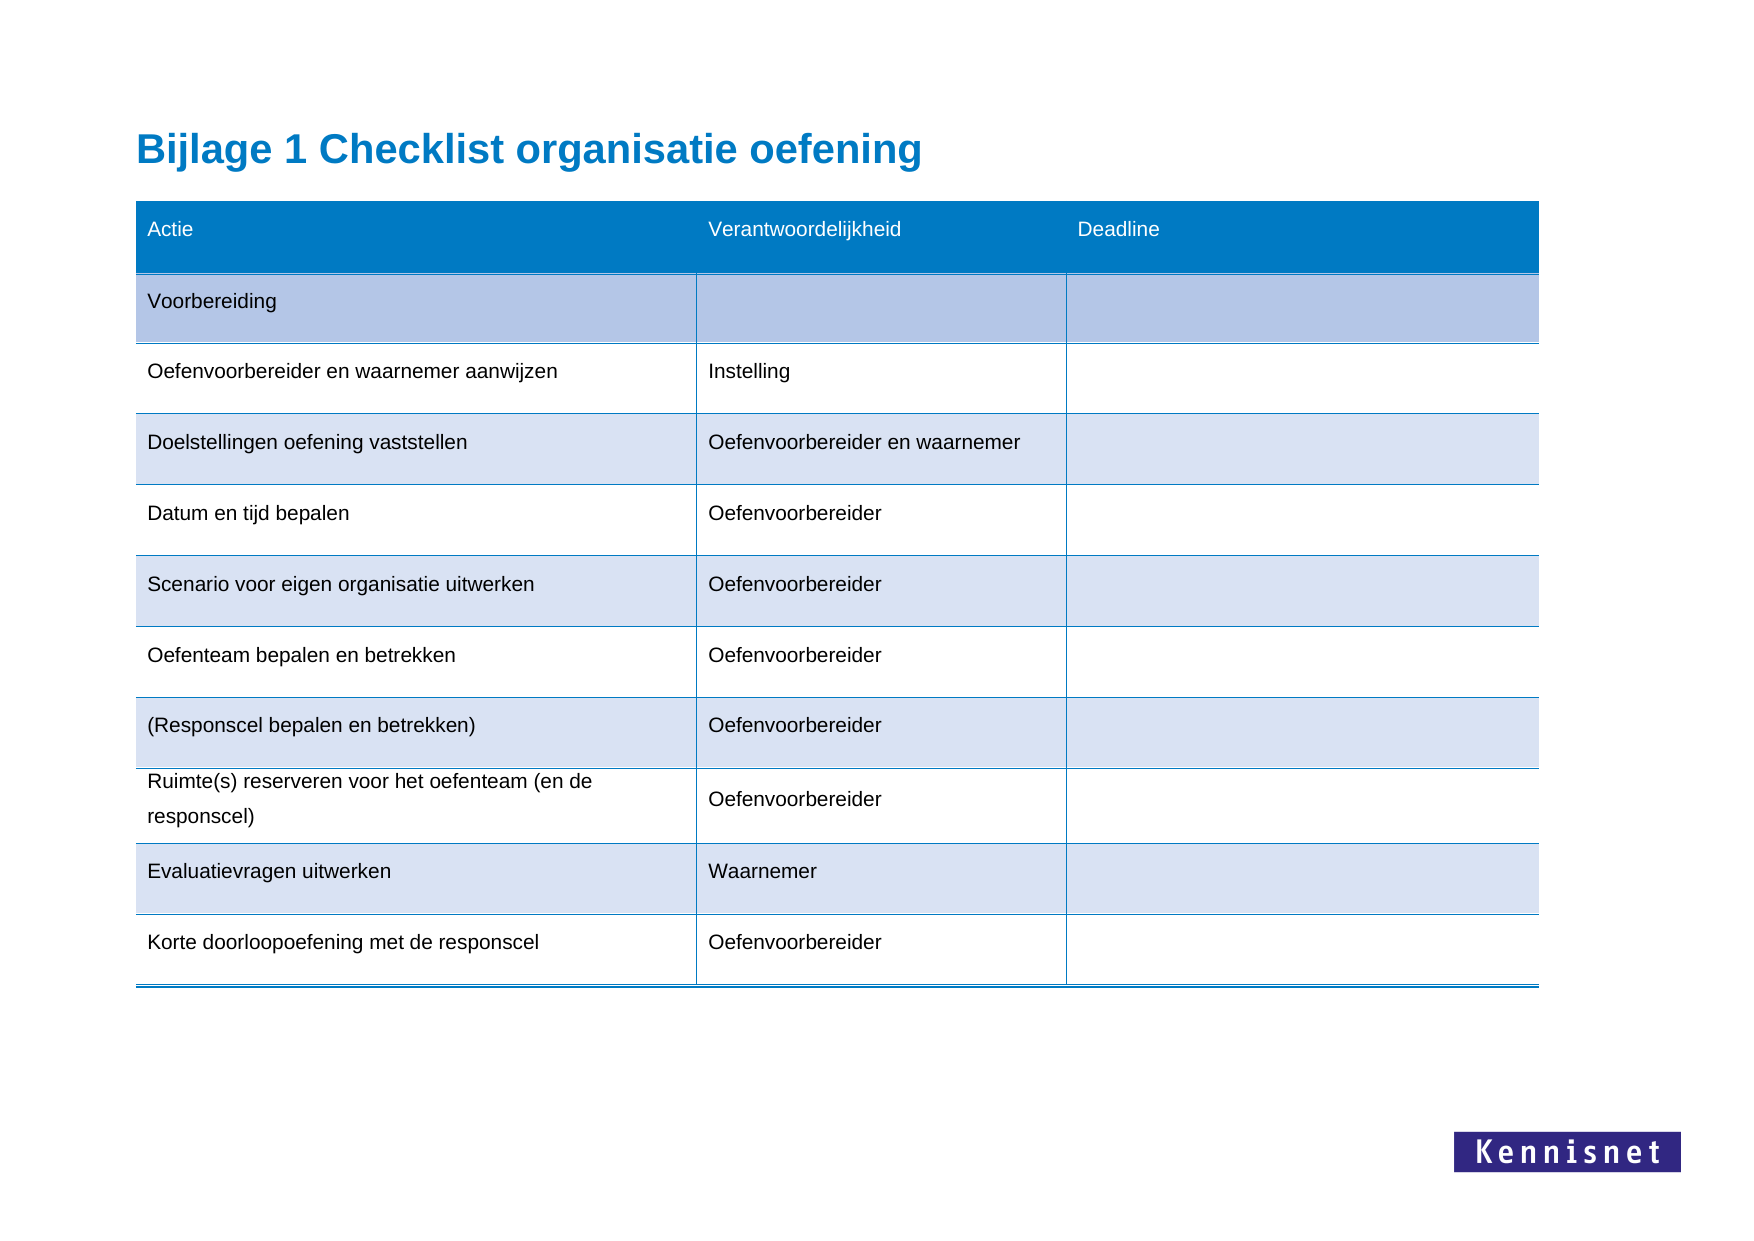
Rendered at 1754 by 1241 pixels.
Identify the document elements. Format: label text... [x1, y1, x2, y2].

table_cell Evaluatievragen uitwerken [136, 844, 696, 913]
table_cell Doelstellingen oefening vaststellen [136, 414, 696, 484]
table_cell Datum en tijd bepalen [136, 485, 696, 555]
table_cell [1067, 275, 1539, 342]
table_cell Korte doorloopoefening met de responscel [136, 915, 696, 984]
table_cell Waarnemer [697, 844, 1066, 913]
table_cell Oefenvoorbereider [697, 698, 1066, 767]
text Bijlage 1 Checklist organisatie oefening [136, 124, 1630, 172]
table_cell Oefenvoorbereider [697, 915, 1066, 984]
table_cell [1067, 556, 1539, 626]
table_cell [1067, 698, 1539, 767]
table_cell [1067, 627, 1539, 697]
table_cell Instelling [697, 344, 1066, 413]
table_cell Oefenvoorbereider [697, 769, 1066, 843]
table_cell [1067, 915, 1539, 984]
table_cell [1067, 344, 1539, 413]
table_cell [1067, 414, 1539, 484]
table_cell Oefenvoorbereider [697, 485, 1066, 555]
table_cell [1067, 485, 1539, 555]
table_cell Oefenvoorbereider [697, 556, 1066, 626]
table_cell [1067, 769, 1539, 843]
picture [1400, 1033, 1735, 1241]
table_cell Scenario voor eigen organisatie uitwerken [136, 556, 696, 626]
table_cell [697, 275, 1066, 342]
table_cell (Responscel bepalen en betrekken) [136, 698, 696, 767]
table_header Deadline [1067, 201, 1539, 272]
table_cell Oefenvoorbereider en waarnemer aanwijzen [136, 344, 696, 413]
table_cell [1067, 844, 1539, 913]
table_cell Ruimte(s) reserveren voor het oefenteam (en de responscel) [136, 769, 696, 843]
table_cell Oefenteam bepalen en betrekken [136, 627, 696, 697]
table_header Actie [136, 201, 696, 272]
table_cell Voorbereiding [136, 275, 696, 342]
table_header Verantwoordelijkheid [697, 201, 1066, 272]
table_cell Oefenvoorbereider [697, 627, 1066, 697]
table_cell Oefenvoorbereider en waarnemer [697, 414, 1066, 484]
